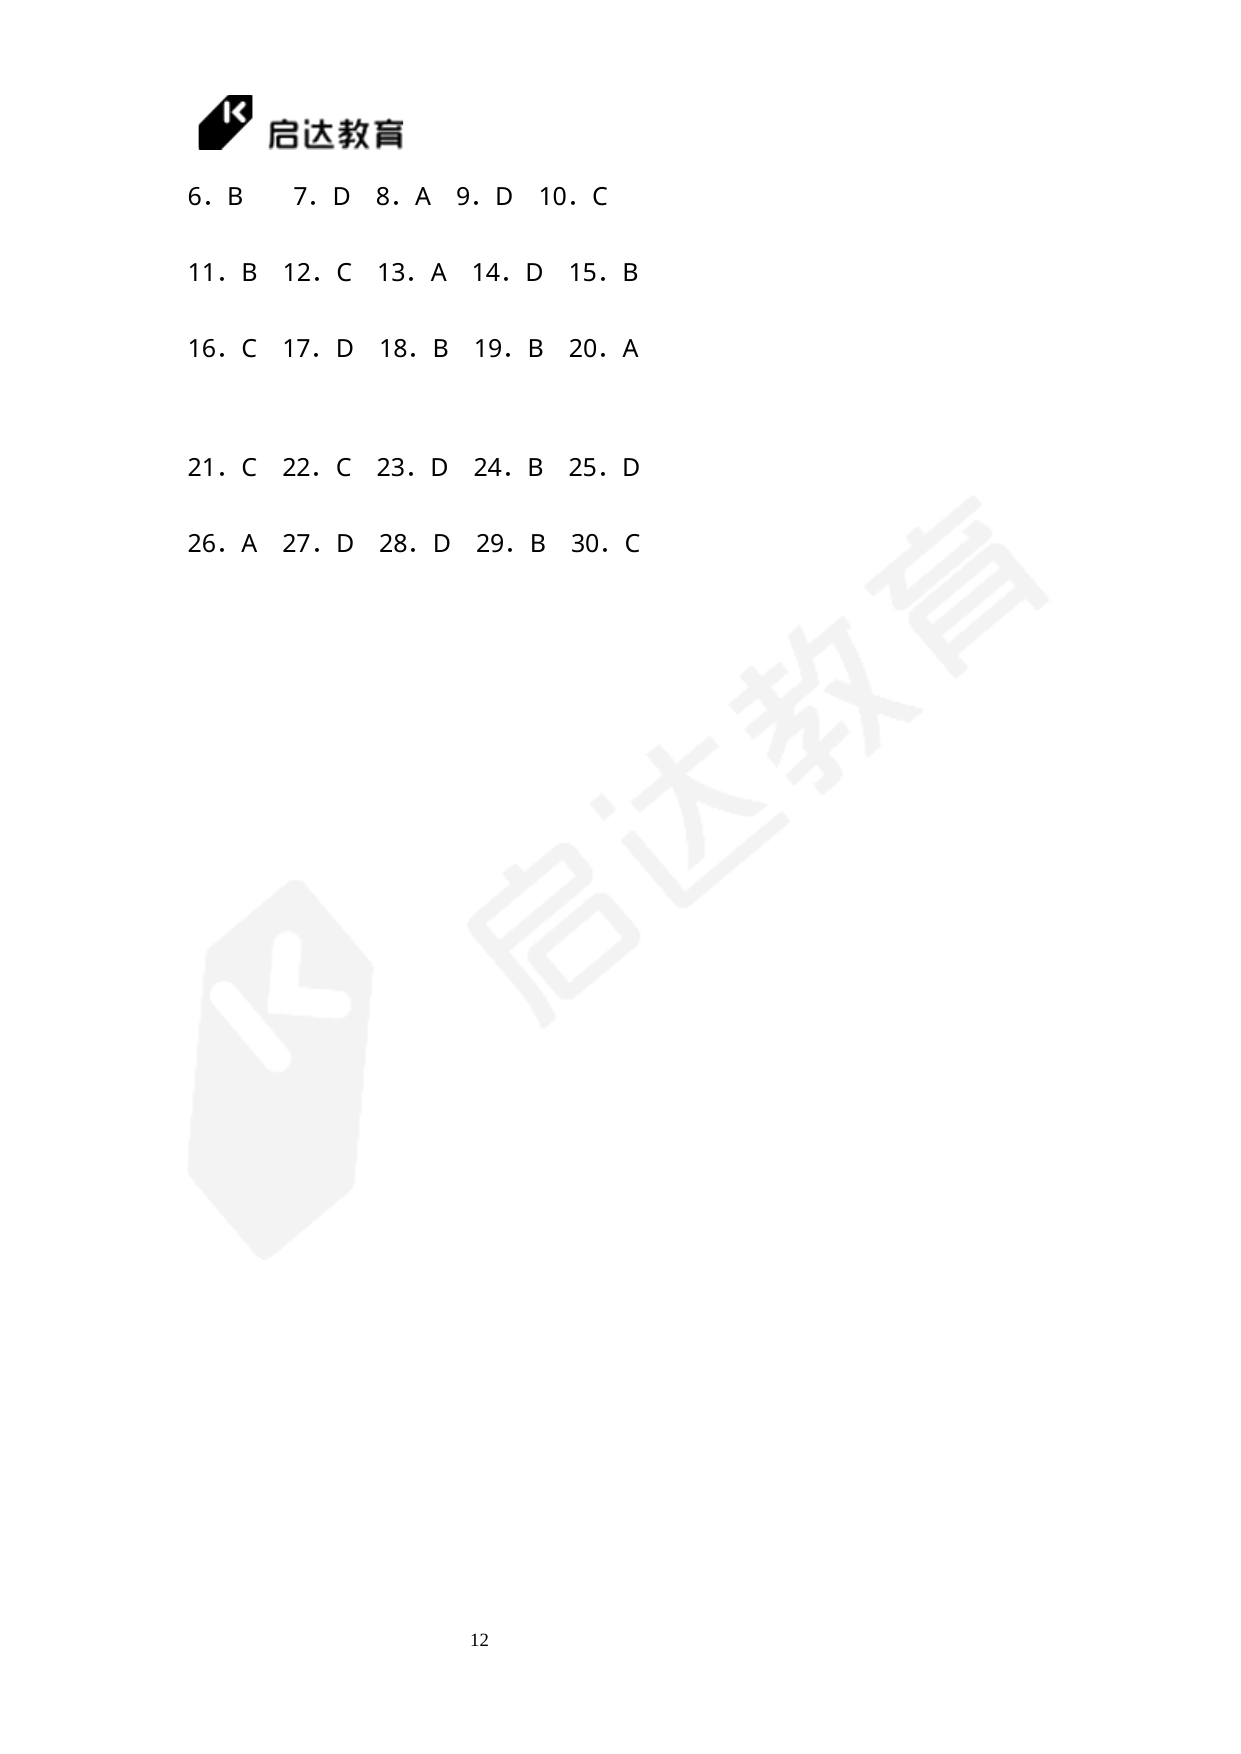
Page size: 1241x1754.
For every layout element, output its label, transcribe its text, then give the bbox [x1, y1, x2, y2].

text 11．B 12．C 13．A 14．D 15．B [187, 238, 1053, 303]
text 21．C 22．C 23．D 24．B 25．D [187, 433, 1053, 498]
text 16．C 17．D 18．B 19．B 20．A [187, 314, 1053, 379]
text 6．B 7．D 8．A 9．D 10．C [187, 162, 1053, 227]
text 26．A 27．D 28．D 29．B 30．C [187, 509, 1053, 574]
picture [198, 95, 404, 150]
